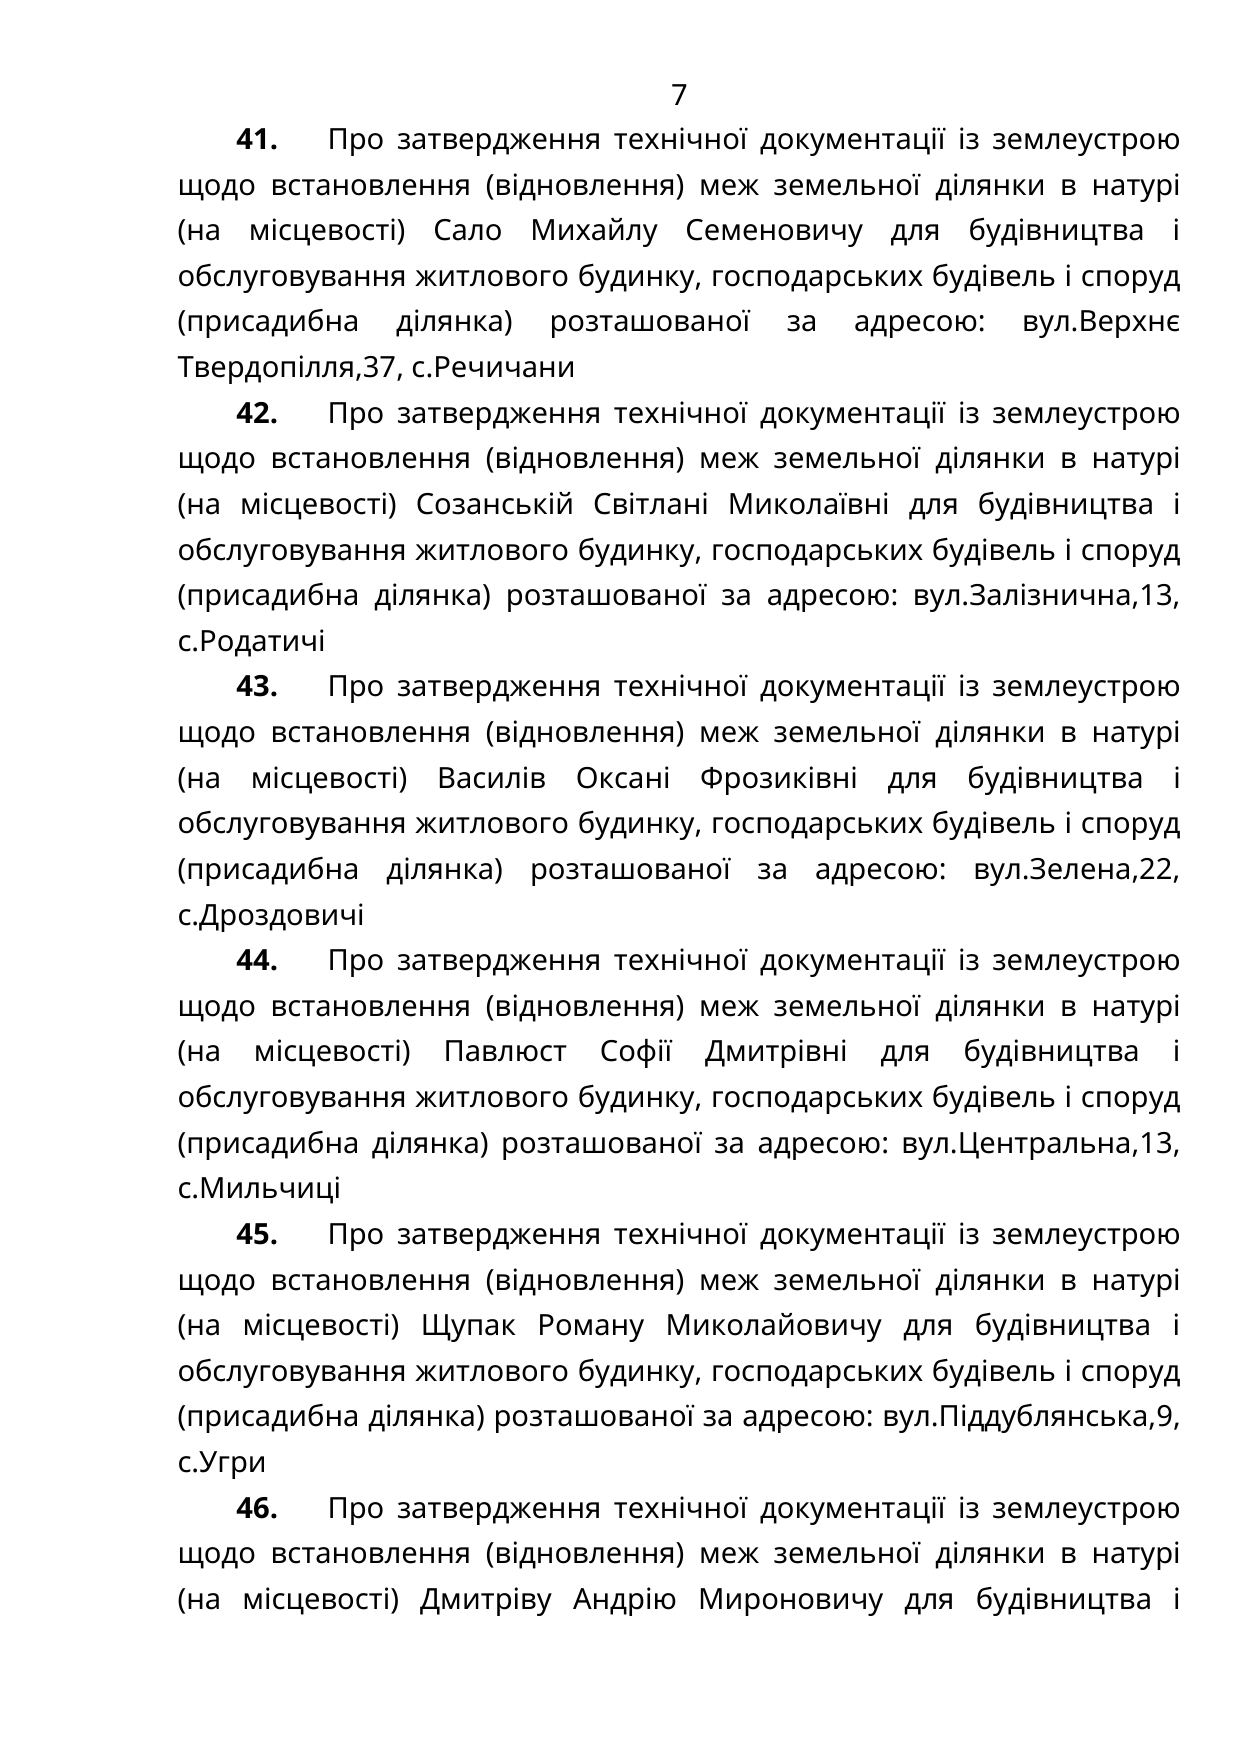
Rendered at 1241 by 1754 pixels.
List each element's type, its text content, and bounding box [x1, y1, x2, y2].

list Про затвердження технічної документації із землеустрою щодо встановлення (відновлення) меж земельної ділянки в натурі (на місцевості) Сало Михайлу Семеновичу для будівництва і обслуговування житлового будинку, господарських будівель і споруд (присадибна ділянка) розташованої за адресою: вул.Верхнє Твердопілля,37, с.Речичани [177, 118, 1181, 386]
list Про затвердження технічної документації із землеустрою щодо встановлення (відновлення) меж земельної ділянки в натурі (на місцевості) Созанській Світлані Миколаївні для будівництва і обслуговування житлового будинку, господарських будівель і споруд (присадибна ділянка) розташованої за адресою: вул.Залізнична,13, с.Родатичі [177, 392, 1181, 660]
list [177, 1487, 1181, 1618]
list Про затвердження технічної документації із землеустрою щодо встановлення (відновлення) меж земельної ділянки в натурі (на місцевості) Василів Оксані Фрозиківні для будівництва і обслуговування житлового будинку, господарських будівель і споруд (присадибна ділянка) розташованої за адресою: вул.Зелена,22, с.Дроздовичі [177, 666, 1181, 933]
list Про затвердження технічної документації із землеустрою щодо встановлення (відновлення) меж земельної ділянки в натурі (на місцевості) Щупак Роману Миколайовичу для будівництва і обслуговування житлового будинку, господарських будівель і споруд (присадибна ділянка) розташованої за адресою: вул.Піддублянська,9, с.Угри [177, 1213, 1181, 1481]
list Про затвердження технічної документації із землеустрою щодо встановлення (відновлення) меж земельної ділянки в натурі (на місцевості) Павлюст Софії Дмитрівні для будівництва і обслуговування житлового будинку, господарських будівель і споруд (присадибна ділянка) розташованої за адресою: вул.Центральна,13, с.Мильчиці [177, 939, 1181, 1207]
